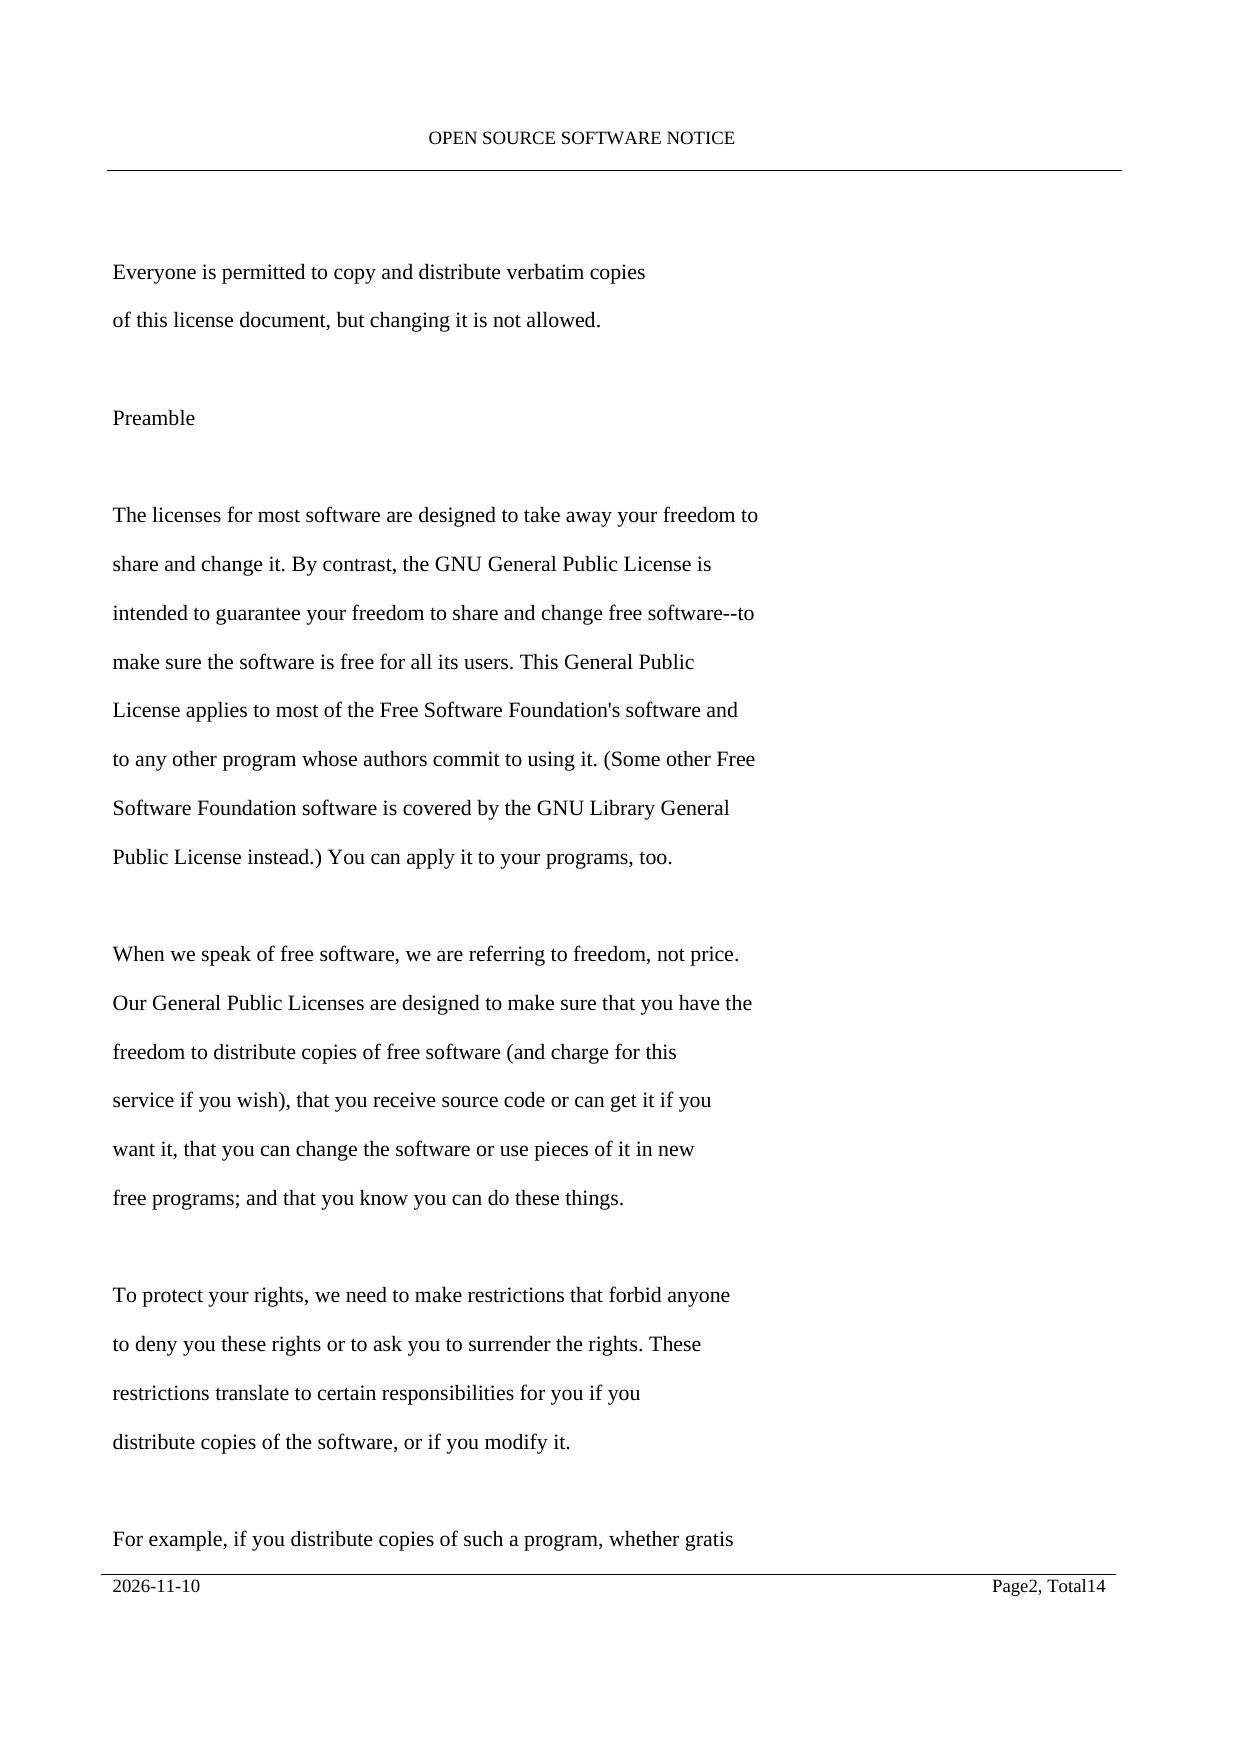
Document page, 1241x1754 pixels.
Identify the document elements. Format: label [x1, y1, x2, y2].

text [112, 206, 1128, 1555]
